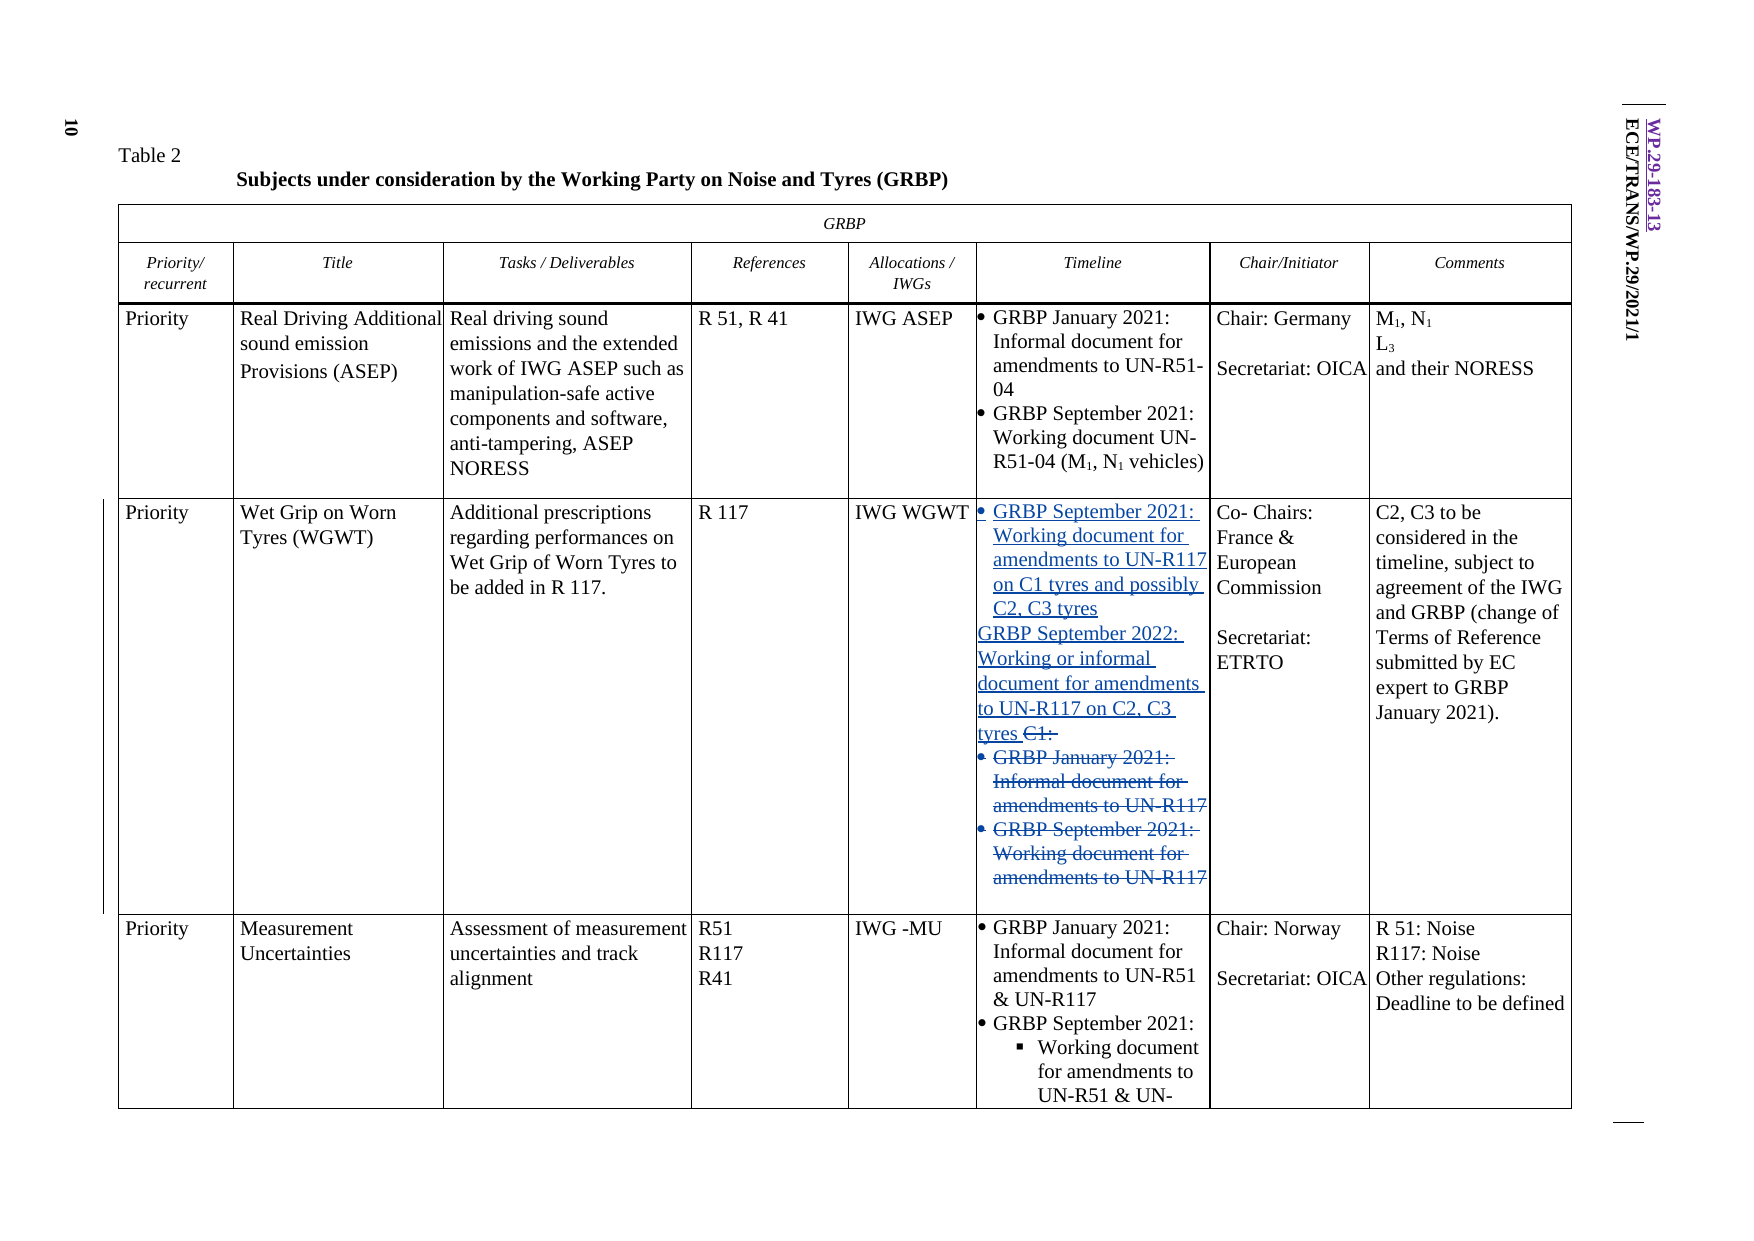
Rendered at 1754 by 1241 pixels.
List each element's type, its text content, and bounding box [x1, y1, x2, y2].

table_cell M1, N1 L3 and their NORESS [1370, 305, 1571, 498]
table_cell C2, C3 to be considered in the timeline, subject to agreement of the IWG and GRBP (change of Terms of Reference submitted by EC expert to GRBP January 2021). [1370, 499, 1571, 914]
table_cell Wet Grip on Worn Tyres (WGWT) [234, 499, 443, 914]
table_cell Real driving sound emissions and the extended work of IWG ASEP such as manipulation-safe active components and software, anti-tampering, ASEP NORESS [444, 305, 691, 498]
table_cell [977, 499, 1209, 914]
table_cell IWG ASEP [849, 305, 976, 498]
table_cell Comments [1370, 243, 1571, 302]
table_cell Chair: Germany Secretariat: OICA [1211, 305, 1369, 498]
table_cell Priority [119, 915, 233, 1107]
table_cell Chair: Norway Secretariat: OICA [1211, 915, 1369, 1107]
table_cell Chair/Initiator [1211, 243, 1369, 302]
table_cell R51 R117 R41 [692, 915, 848, 1107]
table_cell Real Driving Additional sound emission Provisions (ASEP) [234, 305, 443, 498]
table_cell Priority/ recurrent [119, 243, 233, 302]
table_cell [977, 915, 1209, 1107]
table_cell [444, 915, 691, 1107]
table_cell Title [234, 243, 443, 302]
subtitle Table 2 [118, 143, 1606, 167]
table_cell R 117 [692, 499, 848, 914]
table_cell Allocations / IWGs [849, 243, 976, 302]
table_cell IWG WGWT [849, 499, 976, 914]
table_cell IWG -MU [849, 915, 976, 1107]
table_cell R 51, R 41 [692, 305, 848, 498]
text Subjects under consideration by the Working Party on Noise and Tyres (GRBP) [236, 167, 1606, 191]
table_cell Measurement Uncertainties [234, 915, 443, 1107]
table_cell Co- Chairs: France & European Commission Secretariat: ETRTO [1211, 499, 1369, 914]
table_header GRBP [119, 205, 1571, 242]
table_cell GRBP January 2021: Informal document for amendments to UN-R51-04 GRBP September 2021: Working document UN-R51-04 (M1, N1 vehicles) [977, 305, 1209, 498]
table_cell Tasks / Deliverables [444, 243, 691, 302]
table_cell References [692, 243, 848, 302]
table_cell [1370, 915, 1571, 1107]
table_cell Additional prescriptions regarding performances on Wet Grip of Worn Tyres to be added in R 117. [444, 499, 691, 914]
table_cell Timeline [977, 243, 1209, 302]
table_cell Priority [119, 499, 233, 914]
table_cell Priority [119, 305, 233, 498]
